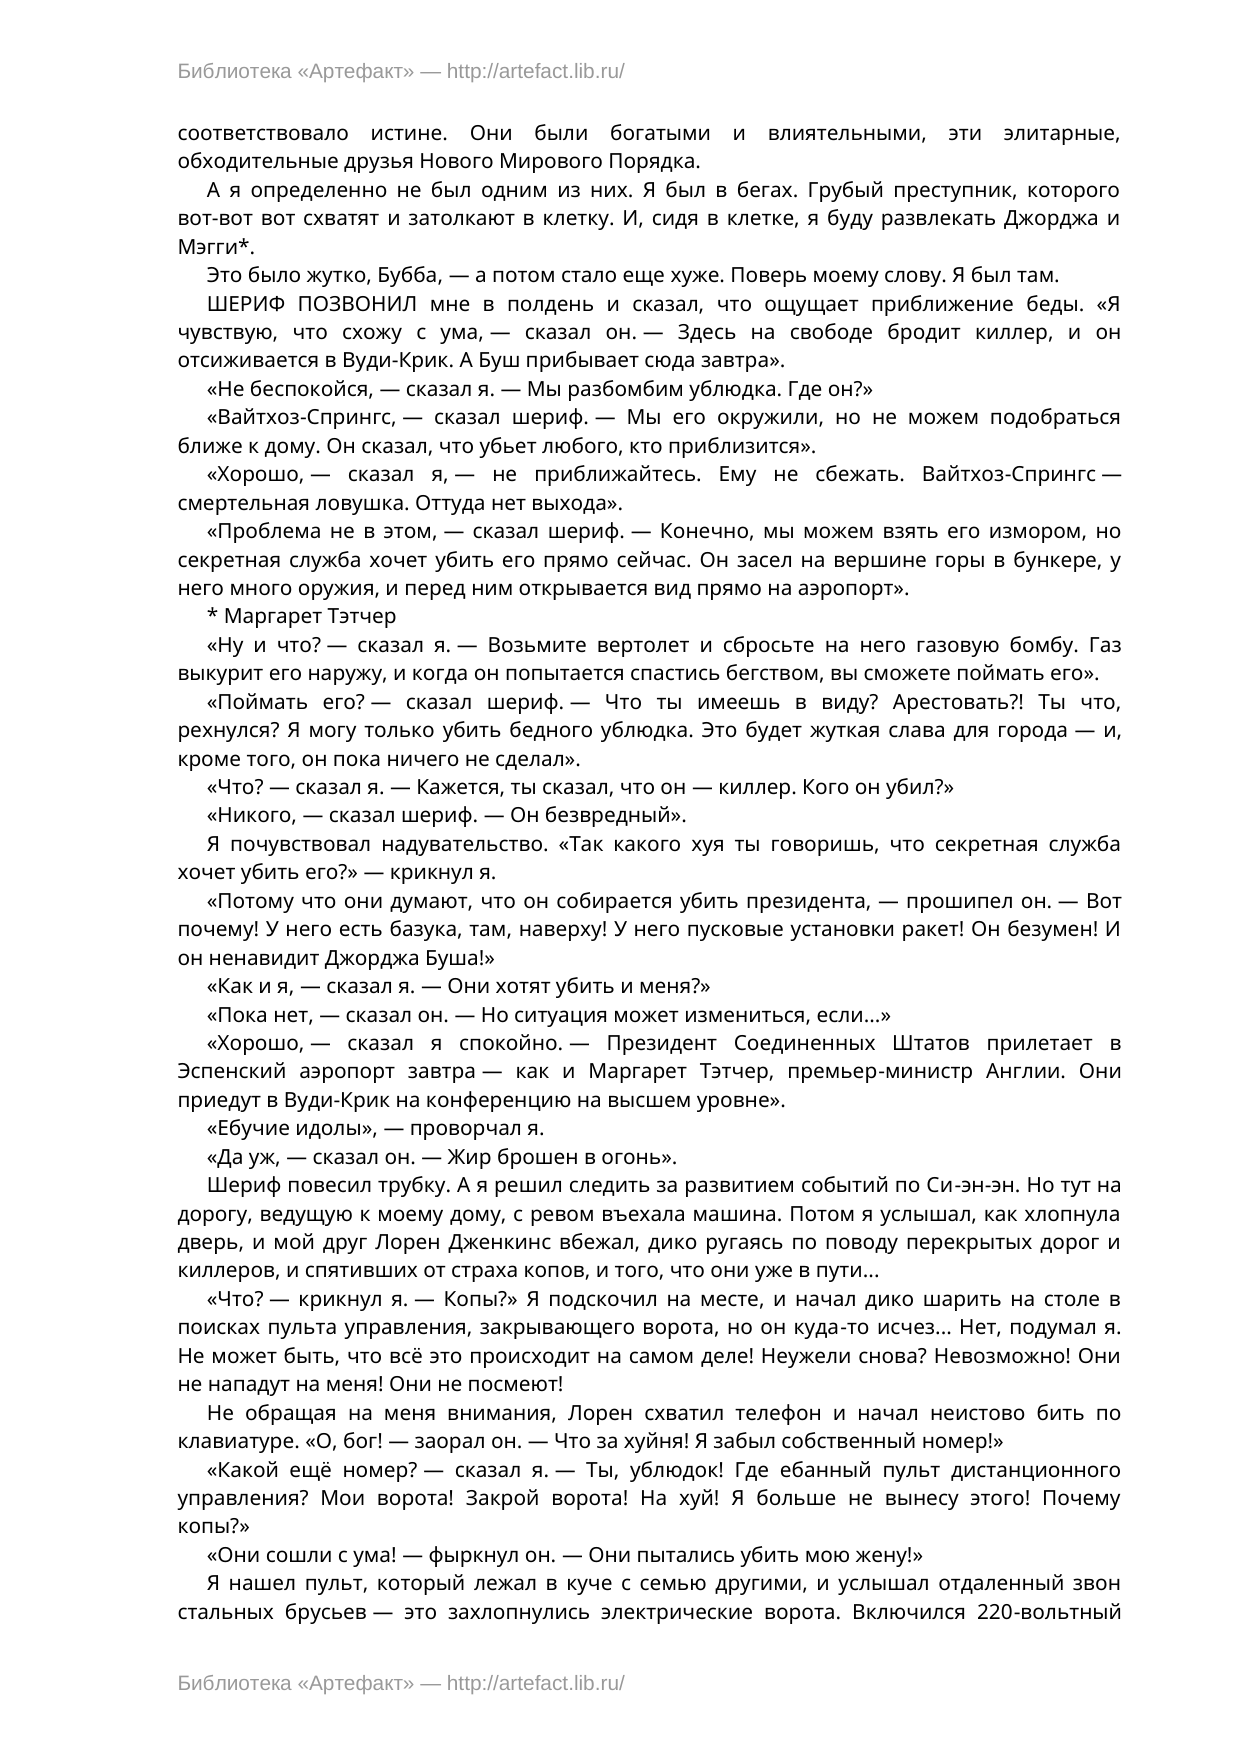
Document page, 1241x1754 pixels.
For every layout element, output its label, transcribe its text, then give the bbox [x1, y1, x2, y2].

text Не обращая на меня внимания, Лорен схватил телефон и начал неистово бить по клавиатуре. «О, бог! — заорал он. — Что за хуйня! Я забыл собственный номер!» [177, 1398, 1122, 1455]
text «Никого, — сказал шериф. — Он безвредный». [177, 801, 1122, 829]
text «Ну и что? — сказал я. — Возьмите вертолет и сбросьте на него газовую бомбу. Газ выкурит его наружу, и когда он попытается спастись бегством, вы сможете поймать его». [177, 630, 1122, 687]
text Я почувствовал надувательство. «Так какого хуя ты говоришь, что секретная служба хочет убить его?» — крикнул я. [177, 829, 1122, 886]
text «Ебучие идолы», — проворчал я. [177, 1113, 1122, 1142]
text «Поймать его? — сказал шериф. — Что ты имеешь в виду? Арестовать?! Ты что, рехнулся? Я могу только убить бедного ублюдка. Это будет жуткая слава для города — и, кроме того, он пока ничего не сделал». [177, 687, 1122, 772]
text ШЕРИФ ПОЗВОНИЛ мне в полдень и сказал, что ощущает приближение беды. «Я чувствую, что схожу с ума, — сказал он. — Здесь на свободе бродит киллер, и он отсиживается в Вуди-Крик. А Буш прибывает сюда завтра». [177, 289, 1122, 374]
text А я определенно не был одним из них. Я был в бегах. Грубый преступник, которого вот-вот вот схватят и затолкают в клетку. И, сидя в клетке, я буду развлекать Джорджа и Мэгги*. [177, 175, 1122, 260]
text «Да уж, — сказал он. — Жир брошен в огонь». [177, 1142, 1122, 1170]
text Шериф повесил трубку. А я решил следить за развитием событий по Си-эн-эн. Но тут на дорогу, ведущую к моему дому, с ревом въехала машина. Потом я услышал, как хлопнула дверь, и мой друг Лорен Дженкинс вбежал, дико ругаясь по поводу перекрытых дорог и киллеров, и спятивших от страха копов, и того, что они уже в пути... [177, 1170, 1122, 1284]
text «Пока нет, — сказал он. — Но ситуация может измениться, если...» [177, 1000, 1122, 1028]
text «Не беспокойся, — сказал я. — Мы разбомбим ублюдка. Где он?» [177, 374, 1122, 402]
text «Хорошо, — сказал я, — не приближайтесь. Ему не сбежать. Вайтхоз-Спрингс — смертельная ловушка. Оттуда нет выхода». [177, 459, 1122, 516]
text «Как и я, — сказал я. — Они хотят убить и меня?» [177, 971, 1122, 1000]
text «Потому что они думают, что он собирается убить президента, — прошипел он. — Вот почему! У него есть базука, там, наверху! У него пусковые установки ракет! Он безумен! И он ненавидит Джорджа Буша!» [177, 886, 1122, 971]
text «Вайтхоз-Спрингс, — сказал шериф. — Мы его окружили, но не можем подобраться ближе к дому. Он сказал, что убьет любого, кто приблизится». [177, 402, 1122, 459]
text «Проблема не в этом, — сказал шериф. — Конечно, мы можем взять его измором, но секретная служба хочет убить его прямо сейчас. Он засел на вершине горы в бункере, у него много оружия, и перед ним открывается вид прямо на аэропорт». [177, 516, 1122, 602]
text «Что? — крикнул я. — Копы?» Я подскочил на месте, и начал дико шарить на столе в поисках пульта управления, закрывающего ворота, но он куда-то исчез... Нет, подумал я. Не может быть, что всё это происходит на самом деле! Неужели снова? Невозможно! Они не нападут на меня! Они не посмеют! [177, 1284, 1122, 1398]
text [177, 1568, 1122, 1625]
text «Что? — сказал я. — Кажется, ты сказал, что он — киллер. Кого он убил?» [177, 772, 1122, 801]
text «Какой ещё номер? — сказал я. — Ты, ублюдок! Где ебанный пульт дистанционного управления? Мои ворота! Закрой ворота! На хуй! Я больше не вынесу этого! Почему копы?» [177, 1455, 1122, 1540]
text «Хорошо, — сказал я спокойно. — Президент Соединенных Штатов прилетает в Эспенский аэропорт завтра — как и Маргарет Тэтчер, премьер-министр Англии. Они приедут в Вуди-Крик на конференцию на высшем уровне». [177, 1028, 1122, 1113]
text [177, 118, 1122, 175]
text * Маргарет Тэтчер [177, 602, 1122, 630]
text Это было жутко, Бубба, — а потом стало еще хуже. Поверь моему слову. Я был там. [177, 260, 1122, 289]
text «Они сошли с ума! — фыркнул он. — Они пытались убить мою жену!» [177, 1540, 1122, 1568]
